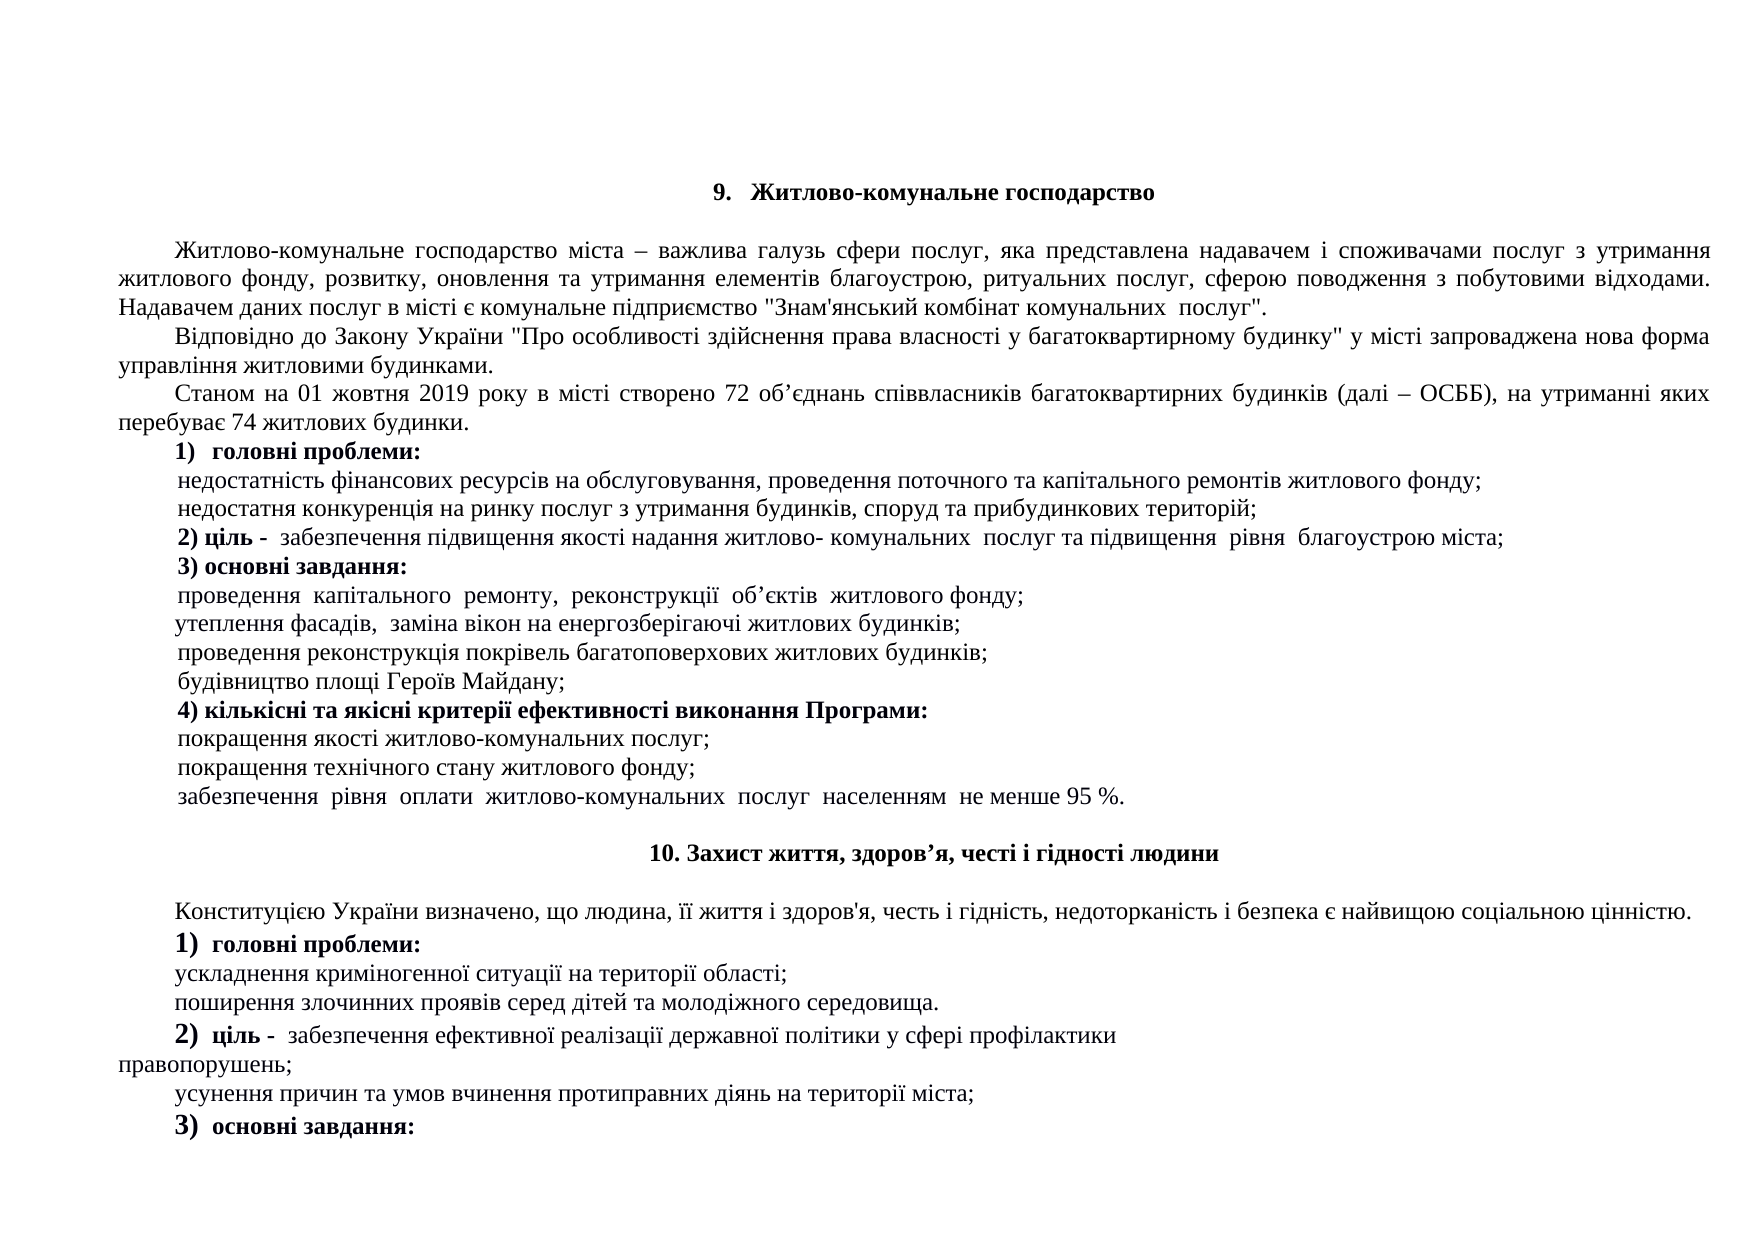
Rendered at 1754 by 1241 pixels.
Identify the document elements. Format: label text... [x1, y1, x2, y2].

text Відповідно до Закону України "Про особливості здійснення права власності у багатоквартирному будинку" у місті запроваджена нова форма управління житловими будинками. [118, 321, 1713, 378]
text проведення капітального ремонту, реконструкції об’єктів житлового фонду; [118, 580, 1713, 608]
text поширення злочинних проявів серед дітей та молодіжного середовища. [118, 987, 1713, 1016]
text проведення реконструкція покрівель багатоповерхових житлових будинків; [118, 637, 1713, 666]
text забезпечення рівня оплати житлово-комунальних послуг населенням не менше 95 %. [118, 781, 1713, 810]
text 2) ціль - забезпечення підвищення якості надання житлово- комунальних послуг та підвищення рівня благоустрою міста; [118, 522, 1713, 551]
list Захист життя, здоров’я, честі і гідності людини [156, 838, 1713, 867]
text 3) основні завдання: [118, 551, 1691, 580]
text покращення технічного стану житлового фонду; [118, 752, 1691, 781]
list головні проблеми: [174, 925, 1713, 958]
text будівництво площі Героїв Майдану; [118, 666, 1691, 695]
list основні завдання: [174, 1107, 1713, 1140]
list ціль - забезпечення ефективної реалізації державної політики у сфері профілактики [174, 1016, 1713, 1049]
text 4) кількісні та якісні критерії ефективності виконання Програми: [118, 695, 1691, 723]
text недостатня конкуренція на ринку послуг з утримання будинків, споруд та прибудинкових територій; [118, 493, 1713, 522]
text Конституцією України визначено, що людина, її життя і здоров'я, честь і гідність, недоторканість і безпека є найвищою соціальною цінністю. [118, 896, 1713, 925]
text утеплення фасадів, заміна вікон на енергозберігаючі житлових будинків; [118, 608, 1713, 637]
text недостатність фінансових ресурсів на обслуговування, проведення поточного та капітального ремонтів житлового фонду; [118, 465, 1713, 493]
text покращення якості житлово-комунальних послуг; [118, 723, 1691, 752]
text правопорушень; [118, 1049, 1713, 1078]
text усунення причин та умов вчинення протиправних діянь на території міста; [118, 1078, 1713, 1107]
text Станом на 01 жовтня 2019 року в місті створено 72 об’єднань співвласників багатоквартирних будинків (далі – ОСББ), на утриманні яких перебуває 74 житлових будинки. [118, 378, 1713, 436]
text Житлово-комунальне господарство міста – важлива галузь сфери послуг, яка представлена надавачем і споживачами послуг з утримання житлового фонду, розвитку, оновлення та утримання елементів благоустрою, ритуальних послуг, сферою поводження з побутовими відходами. Надавачем даних послуг в місті є комунальне підприємство "Знам'янський комбінат комунальних послуг". [118, 235, 1713, 321]
text ускладнення криміногенної ситуації на території області; [174, 958, 1713, 987]
list Житлово-комунальне господарство [156, 177, 1713, 206]
list головні проблеми: [174, 436, 1713, 465]
